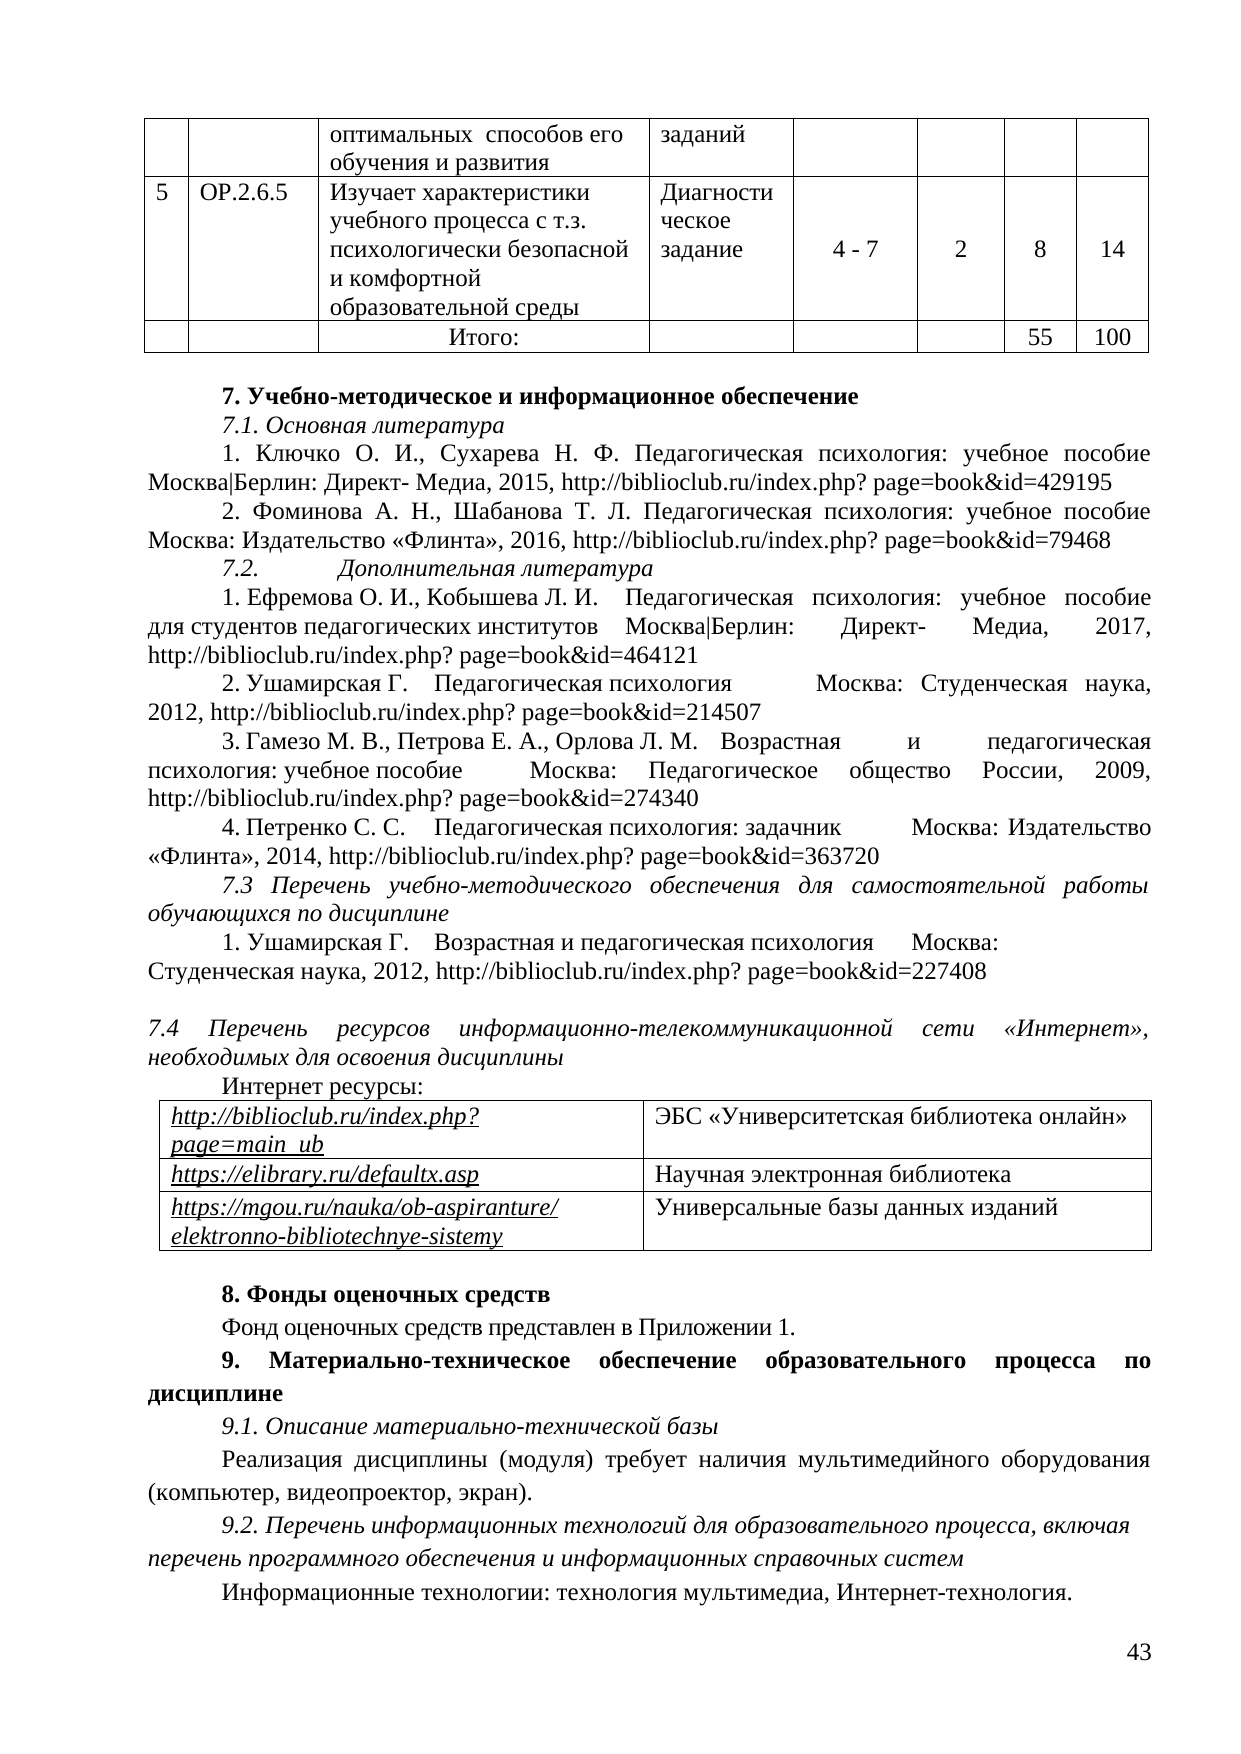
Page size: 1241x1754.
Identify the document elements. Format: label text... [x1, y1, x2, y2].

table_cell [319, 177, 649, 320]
text 1. Ключко О. И., Сухарева Н. Ф. Педагогическая психология: учебное пособие Москва|Берлин: Директ- Медиа, 2015, http://biblioclub.ru/index.php? page=book&id=429195 [148, 438, 1152, 496]
text 2. Ушамирская Г. Педагогическая психология Москва: Студенческая наука, 2012, http://biblioclub.ru/index.php? page=book&id=214507 [148, 668, 1152, 726]
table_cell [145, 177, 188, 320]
text 7.3 Перечень учебно-методического обеспечения для самостоятельной работы обучающихся по дисциплине [148, 870, 1152, 927]
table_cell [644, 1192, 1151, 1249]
text Фонд оценочных средств представлен в Приложении 1. [148, 1312, 1152, 1341]
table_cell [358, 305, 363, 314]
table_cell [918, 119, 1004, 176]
text Информационные технологии: технология мультимедиа, Интернет-технология. [148, 1577, 1152, 1605]
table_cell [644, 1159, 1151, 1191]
text 7. Учебно-методическое и информационное обеспечение [148, 381, 1152, 410]
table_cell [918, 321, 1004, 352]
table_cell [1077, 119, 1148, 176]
text Реализация дисциплины (модуля) требует наличия мультимедийного оборудования (компьютер, видеопроектор, экран). [148, 1444, 1152, 1506]
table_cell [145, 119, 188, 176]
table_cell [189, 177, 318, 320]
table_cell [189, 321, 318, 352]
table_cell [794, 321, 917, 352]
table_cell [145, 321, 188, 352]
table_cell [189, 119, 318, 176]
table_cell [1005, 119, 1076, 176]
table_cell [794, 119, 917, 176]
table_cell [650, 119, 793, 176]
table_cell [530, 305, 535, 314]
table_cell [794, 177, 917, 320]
text 1. Ушамирская Г. Возрастная и педагогическая психология Москва: Студенческая наука, 2012, http://biblioclub.ru/index.php? page=book&id=227408 [148, 927, 1152, 985]
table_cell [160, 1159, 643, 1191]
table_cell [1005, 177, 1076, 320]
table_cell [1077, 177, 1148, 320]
text 9.1. Описание материально-технической базы [148, 1411, 1152, 1440]
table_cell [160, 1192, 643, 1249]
text 9. Материально-техническое обеспечение образовательного процесса по дисциплине [148, 1345, 1152, 1407]
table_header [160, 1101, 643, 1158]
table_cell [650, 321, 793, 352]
text 7.4 Перечень ресурсов информационно-телекоммуникационной сети «Интернет», необходимых для освоения дисциплины [148, 1013, 1152, 1071]
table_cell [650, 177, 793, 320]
text 7.1. Основная литература [148, 410, 1152, 438]
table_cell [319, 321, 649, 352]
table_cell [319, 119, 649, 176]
text 7.2. Дополнительная литература [148, 553, 1152, 582]
text 1. Ефремова О. И., Кобышева Л. И. Педагогическая психология: учебное пособие для студентов педагогических институтов Москва|Берлин: Директ- Медиа, 2017, http://biblioclub.ru/index.php? page=book&id=464121 [148, 582, 1152, 668]
text 9.2. Перечень информационных технологий для образовательного процесса, включая перечень программного обеспечения и информационных справочных систем [148, 1511, 1152, 1572]
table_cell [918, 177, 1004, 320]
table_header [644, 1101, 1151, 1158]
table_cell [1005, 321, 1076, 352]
text 3. Гамезо М. В., Петрова Е. А., Орлова Л. М. Возрастная и педагогическая психология: учебное пособие Москва: Педагогическое общество России, 2009, http://biblioclub.ru/index.php? page=book&id=274340 [148, 726, 1152, 812]
text Интернет ресурсы: [148, 1071, 1152, 1100]
text 2. Фоминова А. Н., Шабанова Т. Л. Педагогическая психология: учебное пособие Москва: Издательство «Флинта», 2016, http://biblioclub.ru/index.php? page=book&id=79468 [148, 496, 1152, 553]
text 4. Петренко С. С. Педагогическая психология: задачник Москва: Издательство «Флинта», 2014, http://biblioclub.ru/index.php? page=book&id=363720 [148, 812, 1152, 870]
text 8. Фонды оценочных средств [148, 1279, 1152, 1308]
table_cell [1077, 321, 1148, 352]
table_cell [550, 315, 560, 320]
